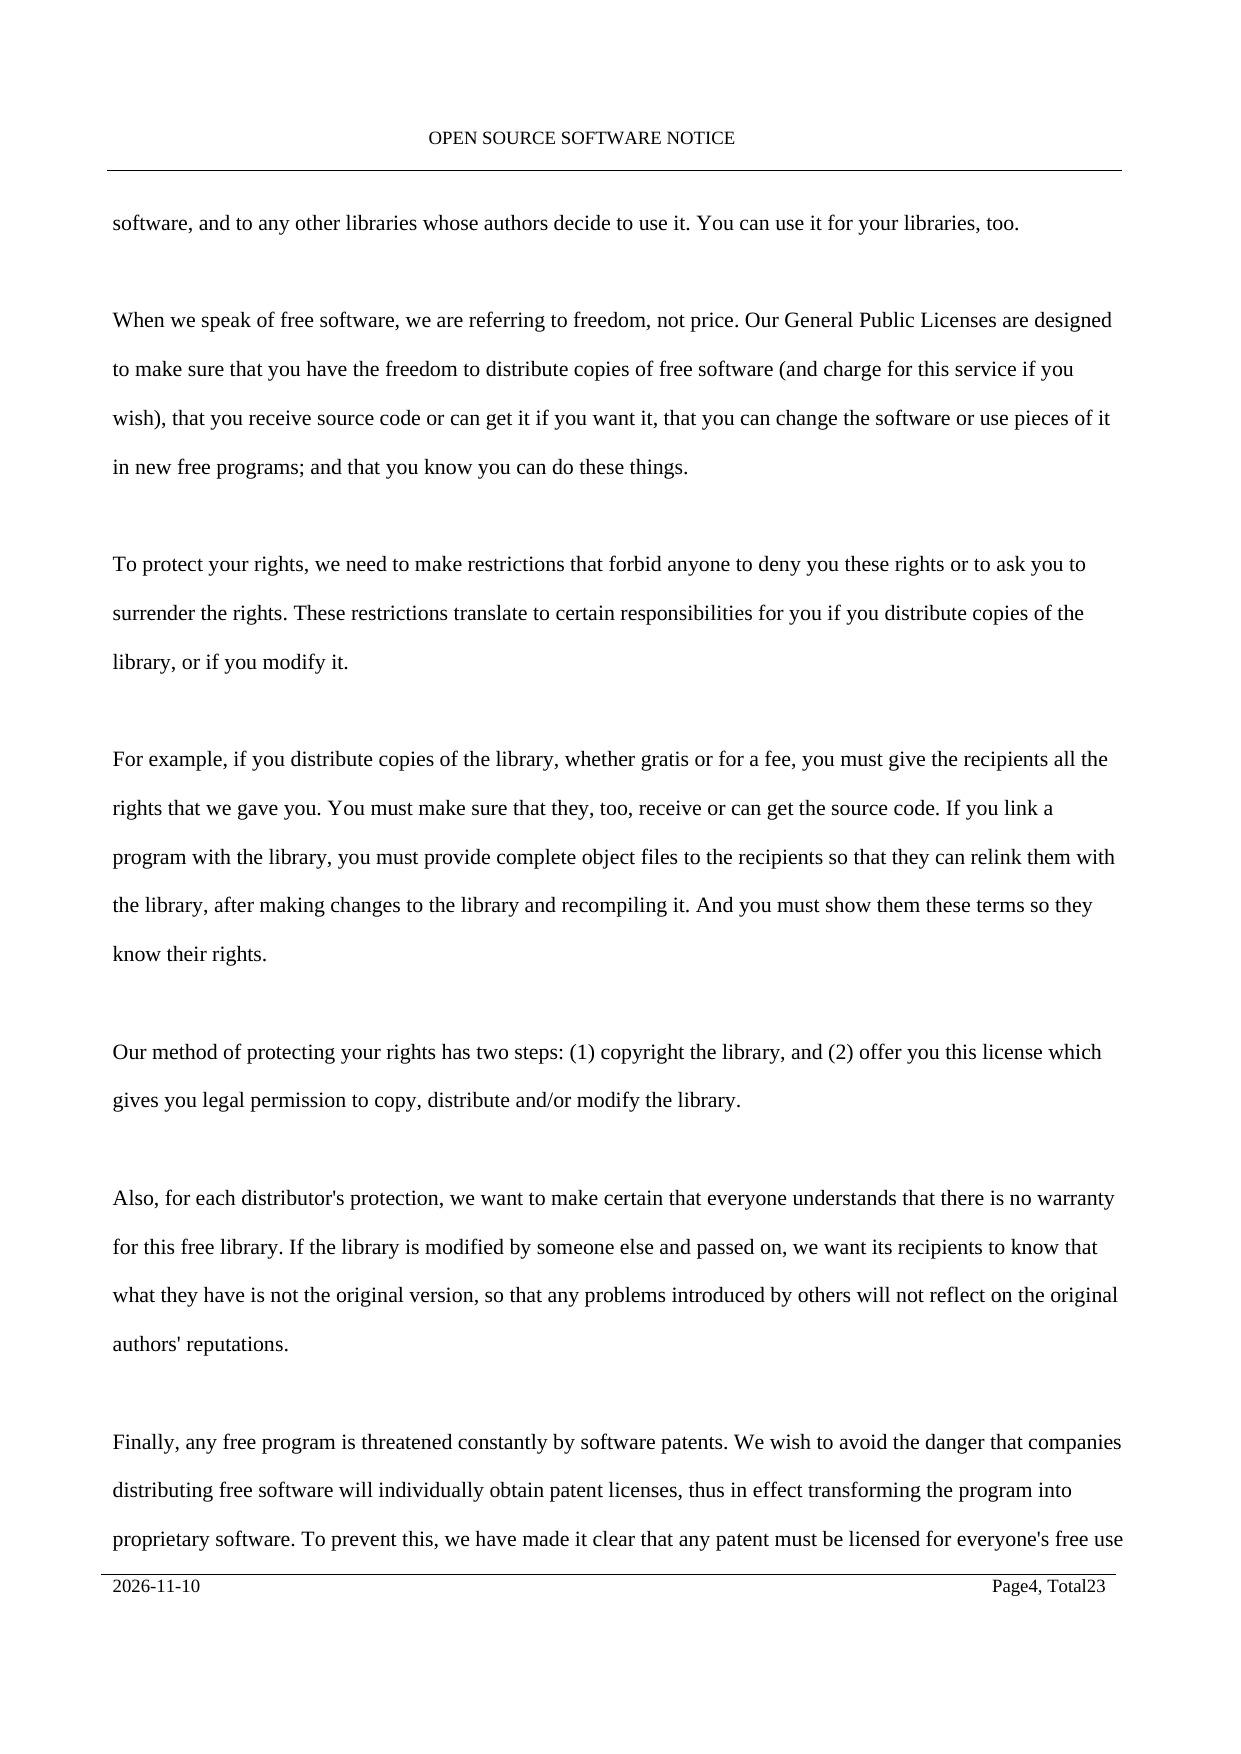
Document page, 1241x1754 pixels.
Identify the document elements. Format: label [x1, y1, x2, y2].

text [112, 206, 1128, 1555]
